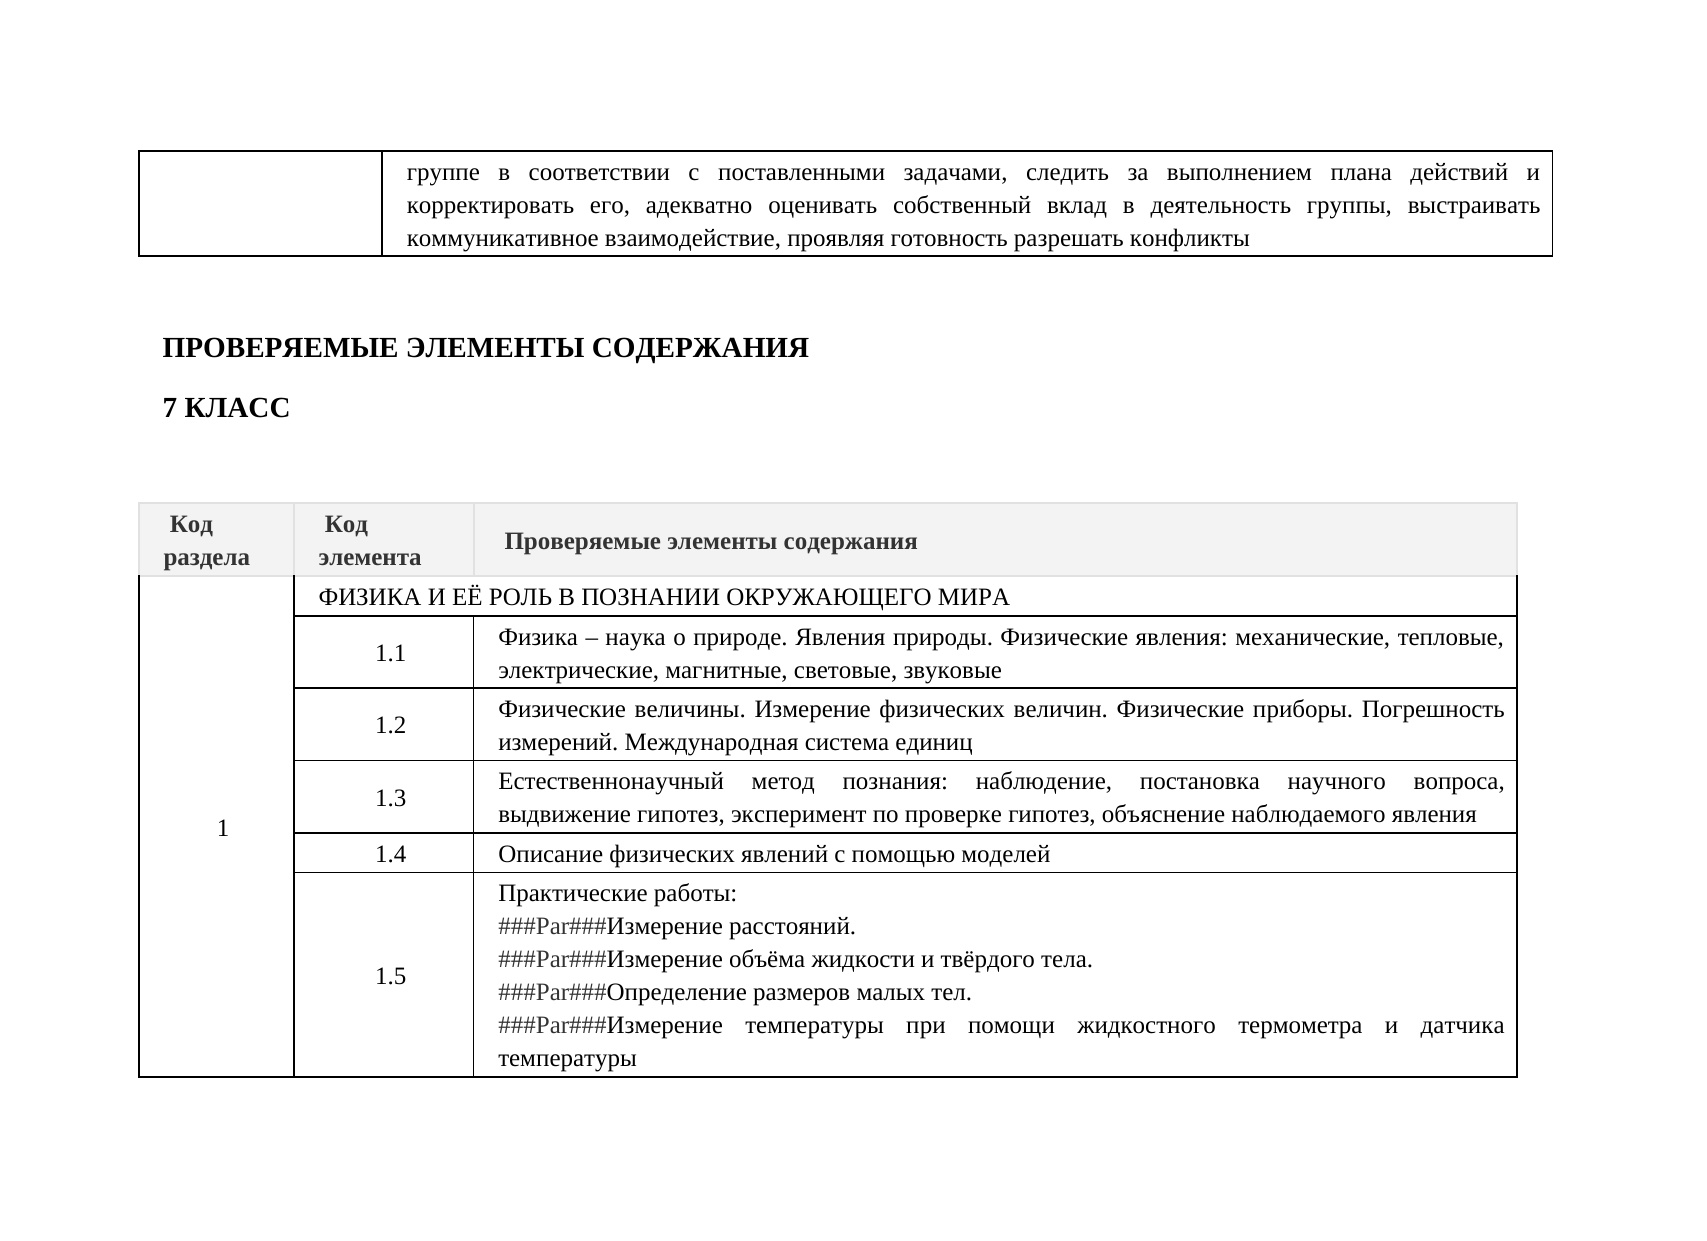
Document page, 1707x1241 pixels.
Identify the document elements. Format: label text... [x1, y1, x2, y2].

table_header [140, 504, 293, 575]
text ПРОВЕРЯЕМЫЕ ЭЛЕМЕНТЫ СОДЕРЖАНИЯ [162, 331, 1557, 364]
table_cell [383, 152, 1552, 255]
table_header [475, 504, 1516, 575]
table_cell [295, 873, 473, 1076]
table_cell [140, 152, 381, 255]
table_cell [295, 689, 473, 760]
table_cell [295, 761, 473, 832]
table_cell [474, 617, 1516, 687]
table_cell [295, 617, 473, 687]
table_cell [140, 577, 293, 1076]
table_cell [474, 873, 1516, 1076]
text 7 КЛАСС [162, 390, 1557, 423]
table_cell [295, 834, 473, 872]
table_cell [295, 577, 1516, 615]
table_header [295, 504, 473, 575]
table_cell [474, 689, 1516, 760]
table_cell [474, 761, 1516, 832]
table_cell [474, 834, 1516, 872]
